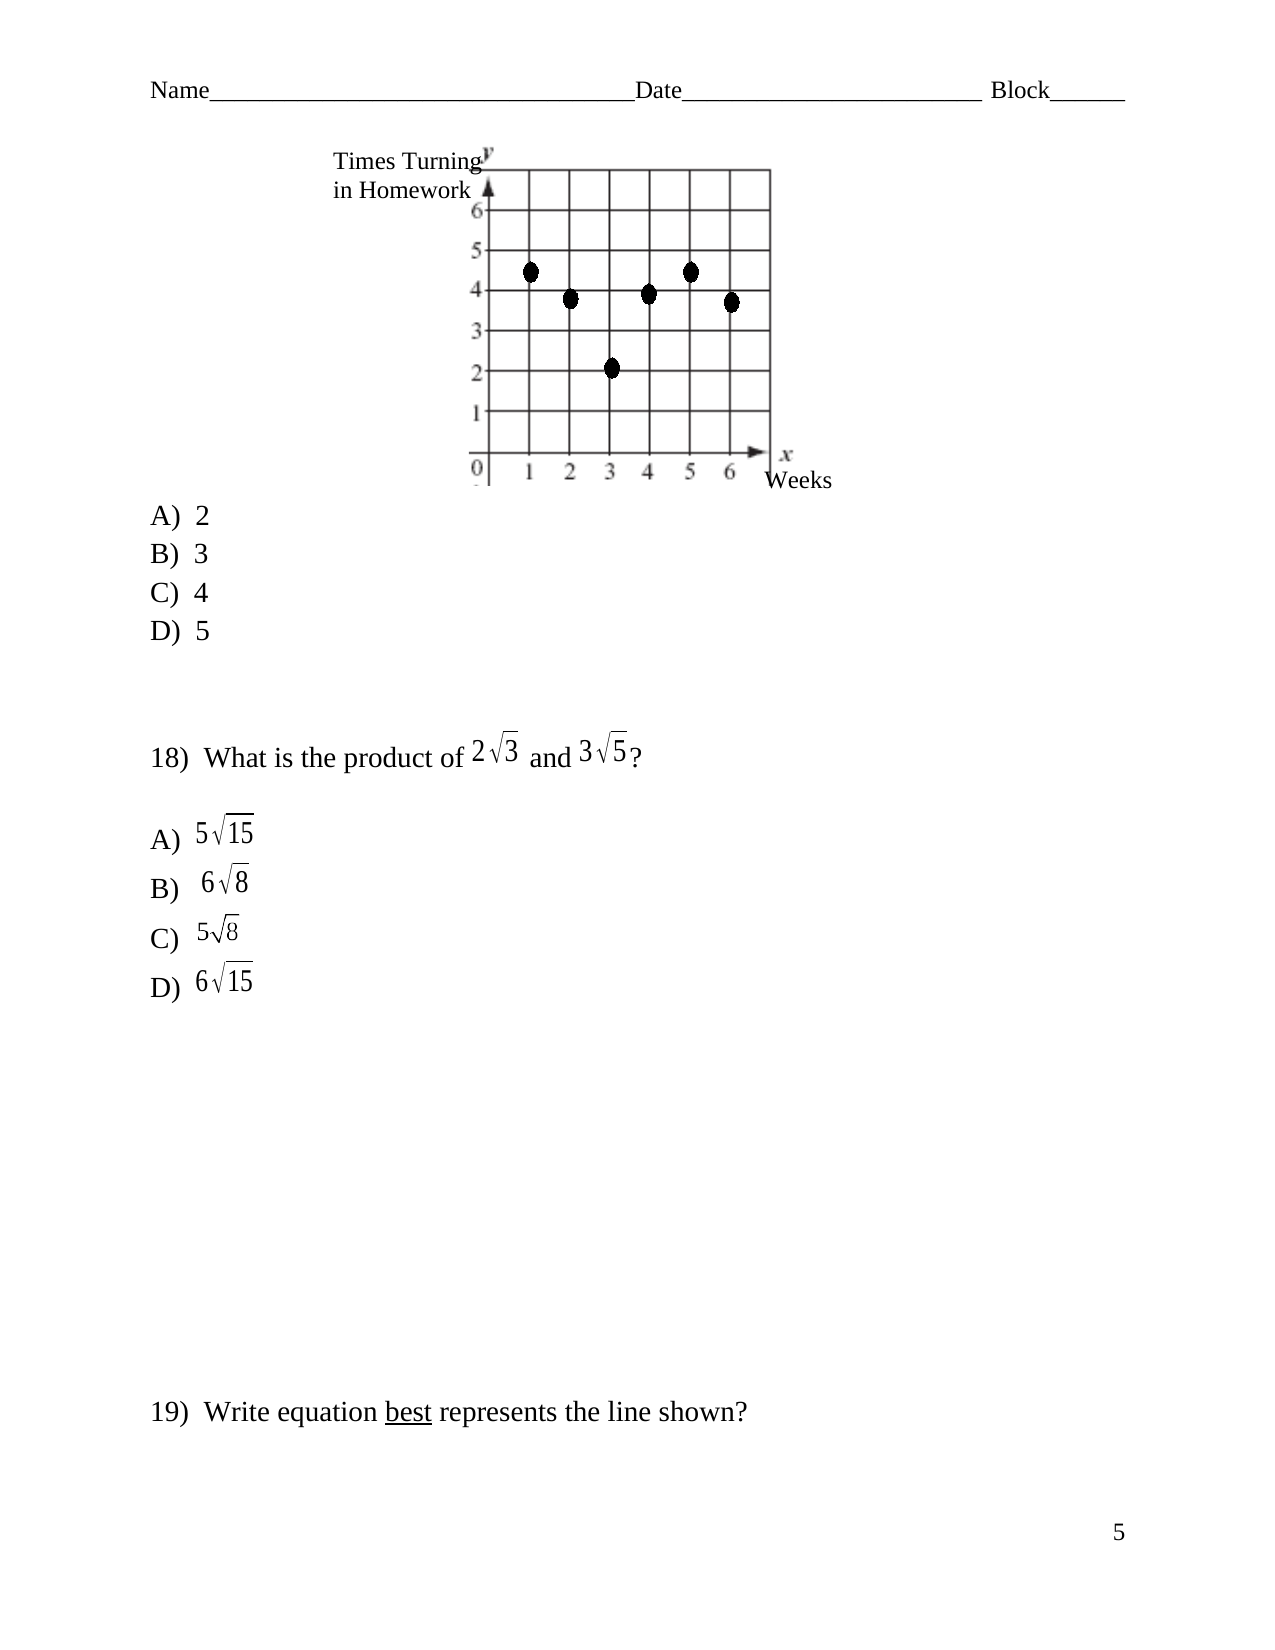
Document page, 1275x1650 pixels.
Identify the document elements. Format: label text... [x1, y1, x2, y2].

text D) [150, 959, 1125, 1003]
text A) [150, 811, 1125, 856]
text D) 5 [150, 613, 1125, 647]
text A) 2 [150, 498, 1125, 531]
picture [773, 478, 779, 486]
text 19) Write equation best represents the line shown? [150, 1394, 1125, 1427]
text C) [150, 910, 1125, 954]
picture [468, 145, 797, 486]
text 18) What is the product of and ? [150, 729, 1125, 773]
text C) 4 [150, 575, 1125, 608]
text B) 3 [150, 536, 1125, 570]
text B) [150, 861, 1125, 905]
